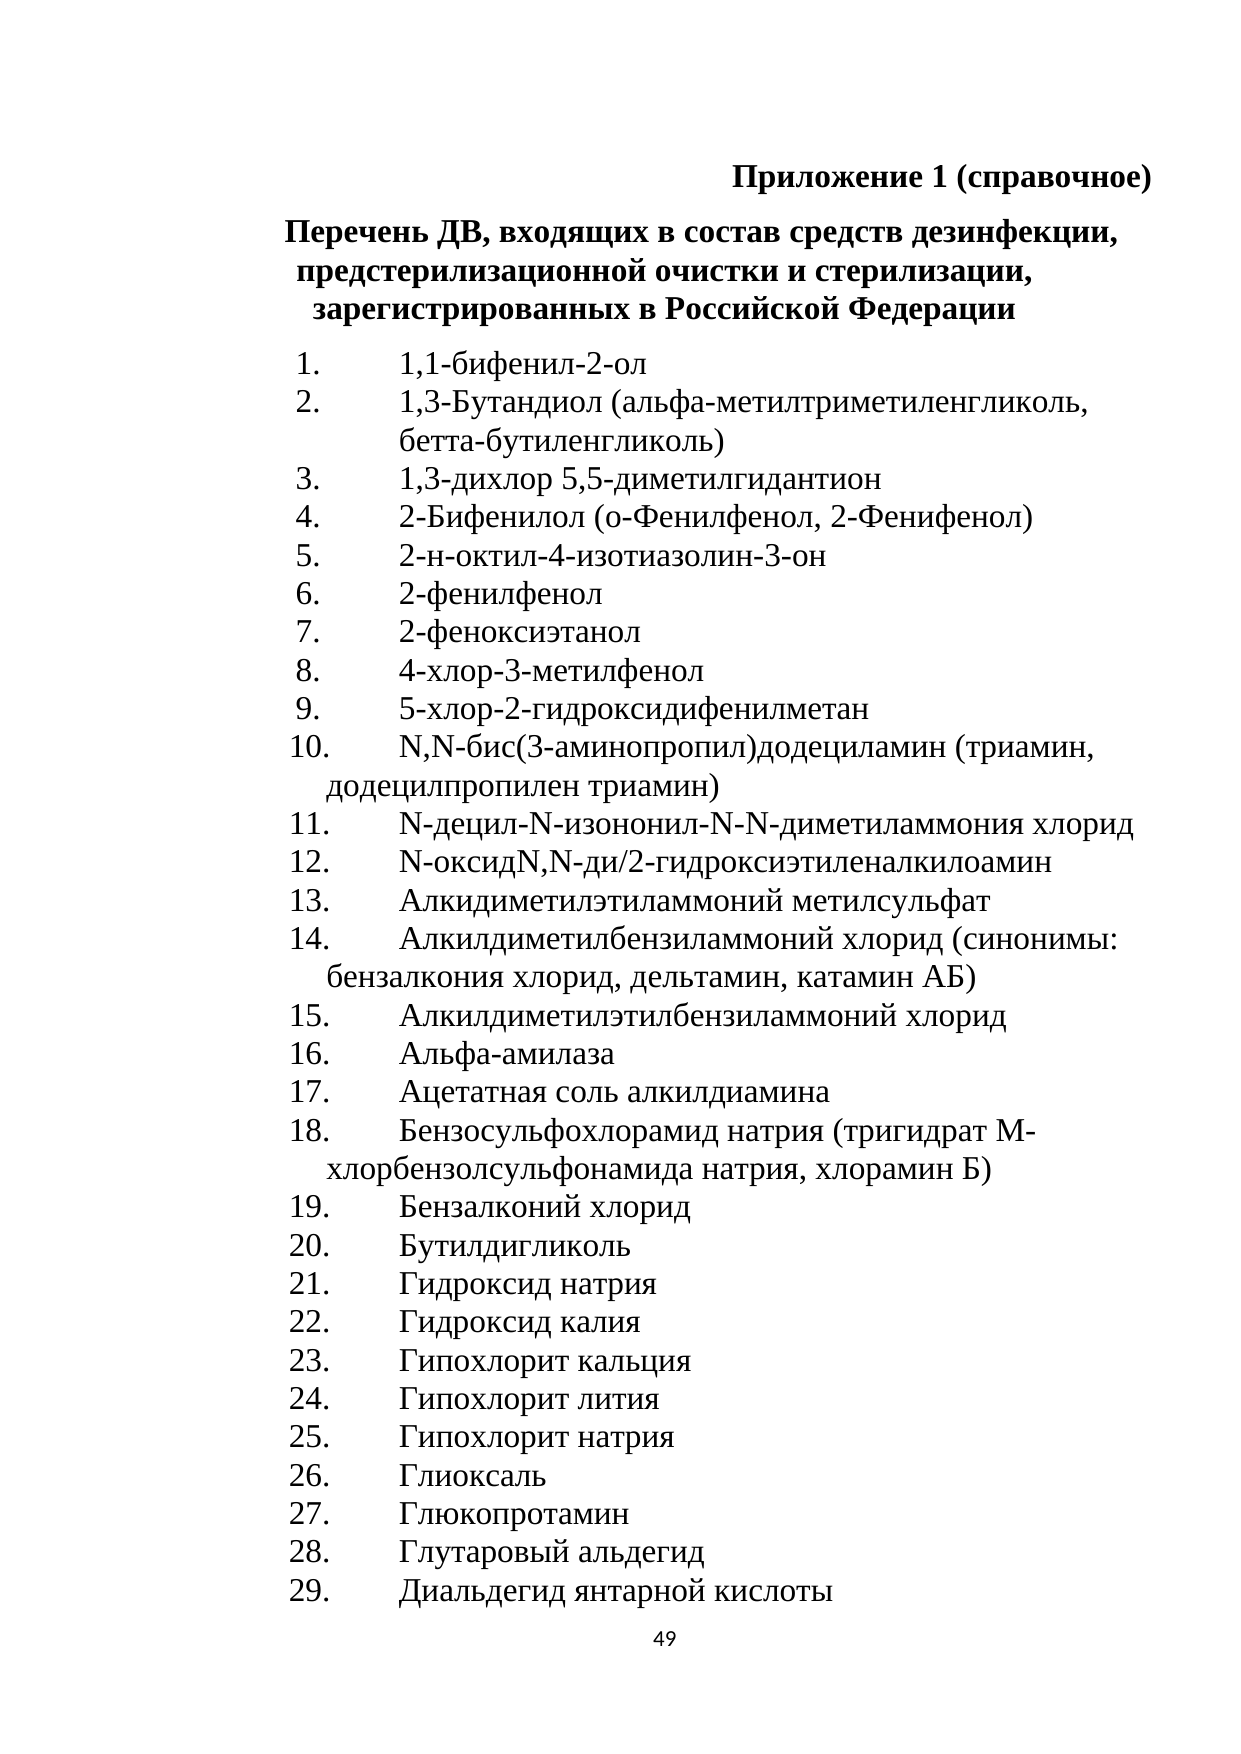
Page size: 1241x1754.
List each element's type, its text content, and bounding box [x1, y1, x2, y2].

text Перечень ДВ, входящих в состав средств дезинфекции, предстерилизационной очистки и стерилизации, зарегистрированных в Российской Федерации [177, 211, 1152, 326]
list Бутилдигликоль [288, 1225, 1152, 1263]
list Глюкопротамин [288, 1493, 1152, 1531]
list 2-н-октил-4-изотиазолин-3-он [295, 535, 1152, 573]
list 1,1-бифенил-2-ол [295, 343, 1152, 381]
list Гидроксид калия [288, 1301, 1152, 1340]
list Гипохлорит кальция [288, 1340, 1152, 1378]
list Гипохлорит натрия [288, 1416, 1152, 1455]
list N-оксидN,N-ди/2-гидроксиэтиленалкилоамин [288, 841, 1152, 880]
list Алкидиметилэтиламмоний метилсульфат [288, 880, 1152, 918]
list Глиоксаль [288, 1455, 1152, 1493]
list Гидроксид натрия [288, 1263, 1152, 1301]
list Ацетатная соль алкилдиамина [288, 1071, 1152, 1110]
list Алкилдиметилэтилбензиламмоний хлорид [288, 995, 1152, 1033]
list 2-фенилфенол [295, 573, 1152, 611]
list N,N-бис(3-аминопропил)додециламин (триамин, додецилпропилен триамин) [288, 726, 1152, 803]
list 5-хлор-2-гидроксидифенилметан [295, 688, 1152, 726]
list Бензалконий хлорид [288, 1186, 1152, 1225]
list Глутаровый альдегид [288, 1531, 1152, 1570]
text Приложение 1 (справочное) [177, 156, 1152, 195]
list 1,3-Бутандиол (альфа-метилтриметиленгликоль, бетта-бутиленгликоль) [295, 381, 1152, 458]
list N-децил-N-изононил-N-N-диметиламмония хлорид [288, 803, 1152, 841]
list 2-Бифенилол (о-Фенилфенол, 2-Фенифенол) [295, 496, 1152, 535]
list Гипохлорит лития [288, 1378, 1152, 1416]
list Бензосульфохлорамид натрия (тригидрат М-хлорбензолсульфонамида натрия, хлорамин Б) [288, 1110, 1152, 1186]
list Алкилдиметилбензиламмоний хлорид (синонимы: бензалкония хлорид, дельтамин, катамин АБ) [288, 918, 1152, 995]
list Диальдегид янтарной кислоты [288, 1570, 1152, 1608]
list 4-хлор-3-метилфенол [295, 650, 1152, 688]
list 2-феноксиэтанол [295, 611, 1152, 650]
list Альфа-амилаза [288, 1033, 1152, 1071]
list 1,3-дихлор 5,5-диметилгидантион [295, 458, 1152, 496]
